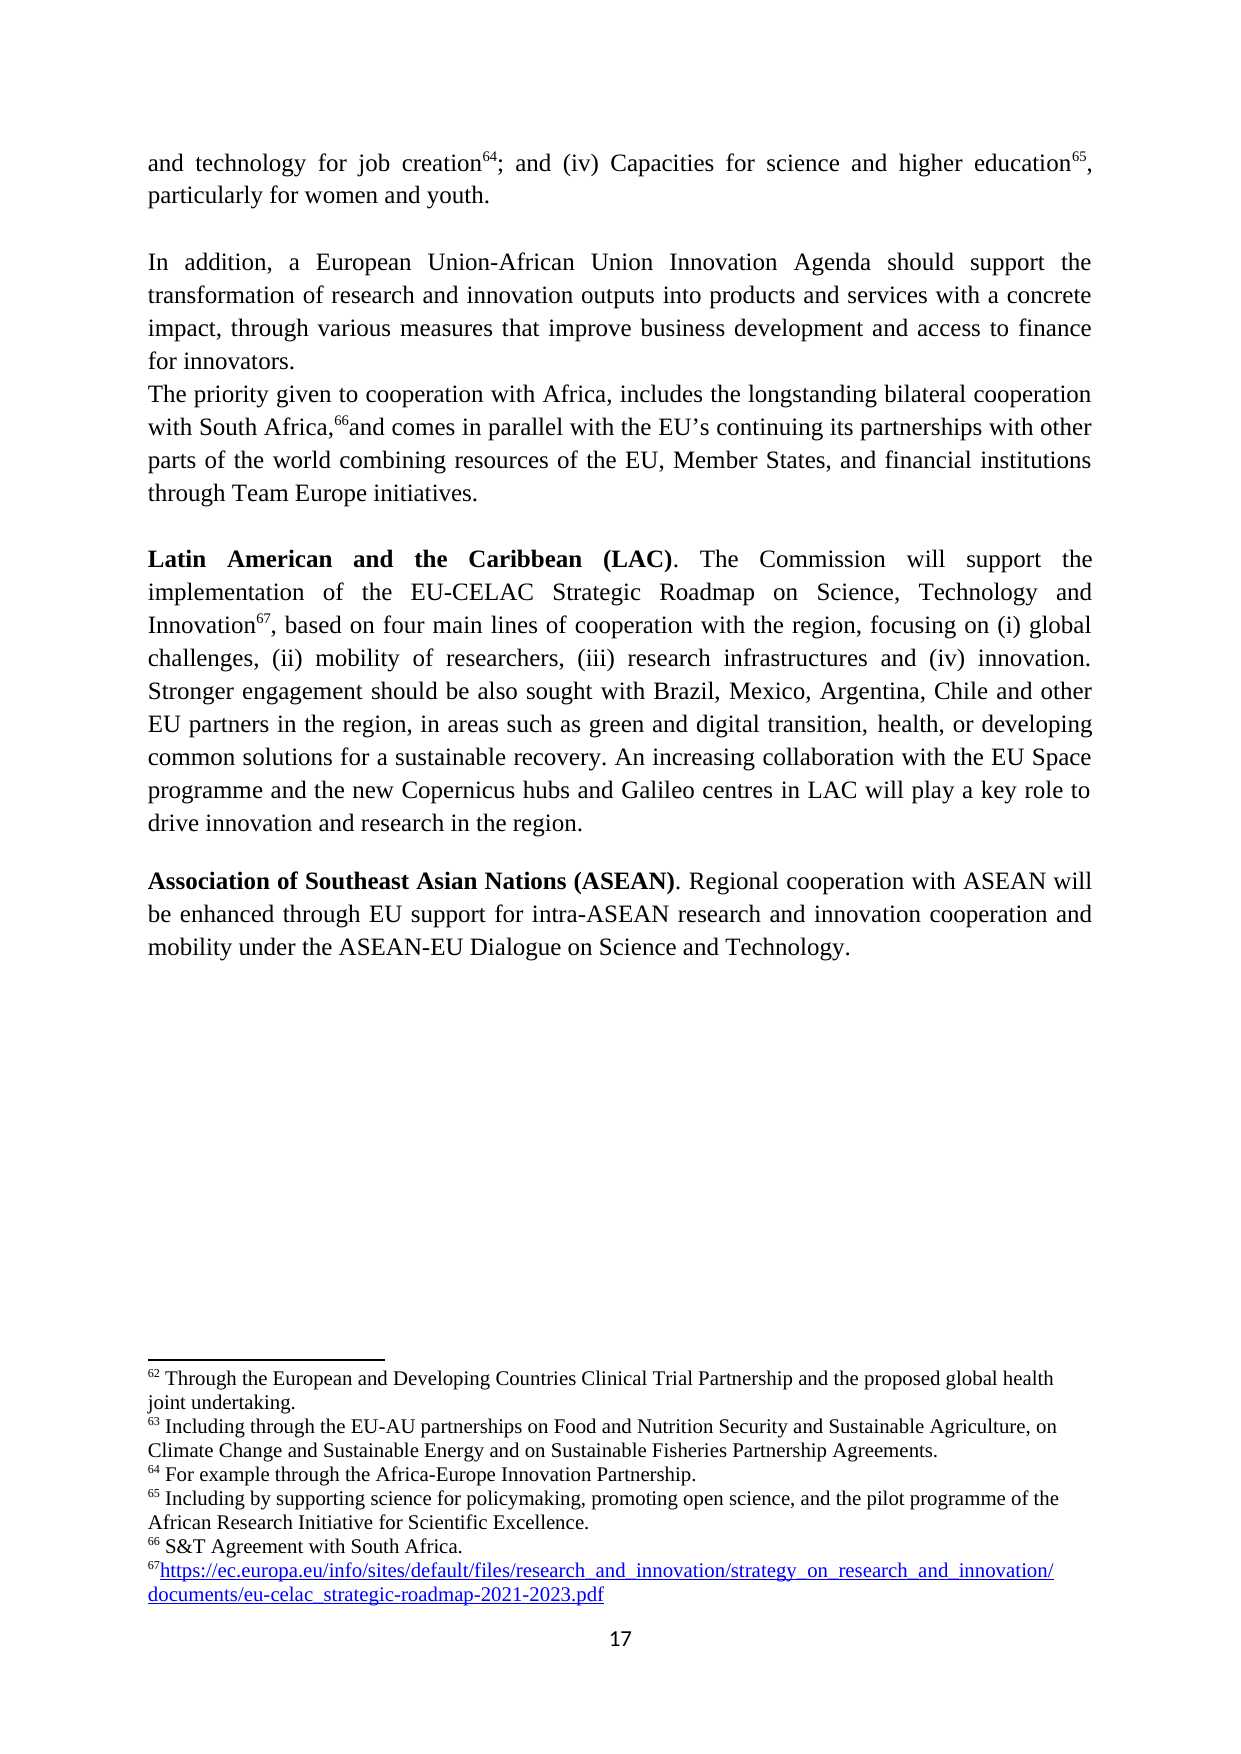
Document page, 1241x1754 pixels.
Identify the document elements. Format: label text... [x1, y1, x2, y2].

text Association of Southeast Asian Nations (ASEAN). Regional cooperation with ASEAN will be enhanced through EU support for intra-ASEAN research and innovation cooperation and mobility under the ASEAN-EU Dialogue on Science and Technology. [148, 866, 1093, 961]
text In addition, a European Union-African Union Innovation Agenda should support the transformation of research and innovation outputs into products and services with a concrete impact, through various measures that improve business development and access to finance for innovators. [148, 247, 1093, 374]
text The priority given to cooperation with Africa, includes the longstanding bilateral cooperation with South Africa,and comes in parallel with the EU’s continuing its partnerships with other parts of the world combining resources of the EU, Member States, and financial institutions through Team Europe initiatives. [148, 379, 1093, 507]
text Latin American and the Caribbean (LAC). The Commission will support the implementation of the EU-CELAC Strategic Roadmap on Science, Technology and Innovation, based on four main lines of cooperation with the region, focusing on (i) global challenges, (ii) mobility of researchers, (iii) research infrastructures and (iv) innovation. Stronger engagement should be also sought with Brazil, Mexico, Argentina, Chile and other EU partners in the region, in areas such as green and digital transition, health, or developing common solutions for a sustainable recovery. An increasing collaboration with the EU Space programme and the new Copernicus hubs and Galileo centres in LAC will play a key role to drive innovation and research in the region. [148, 544, 1093, 837]
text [148, 148, 1093, 209]
